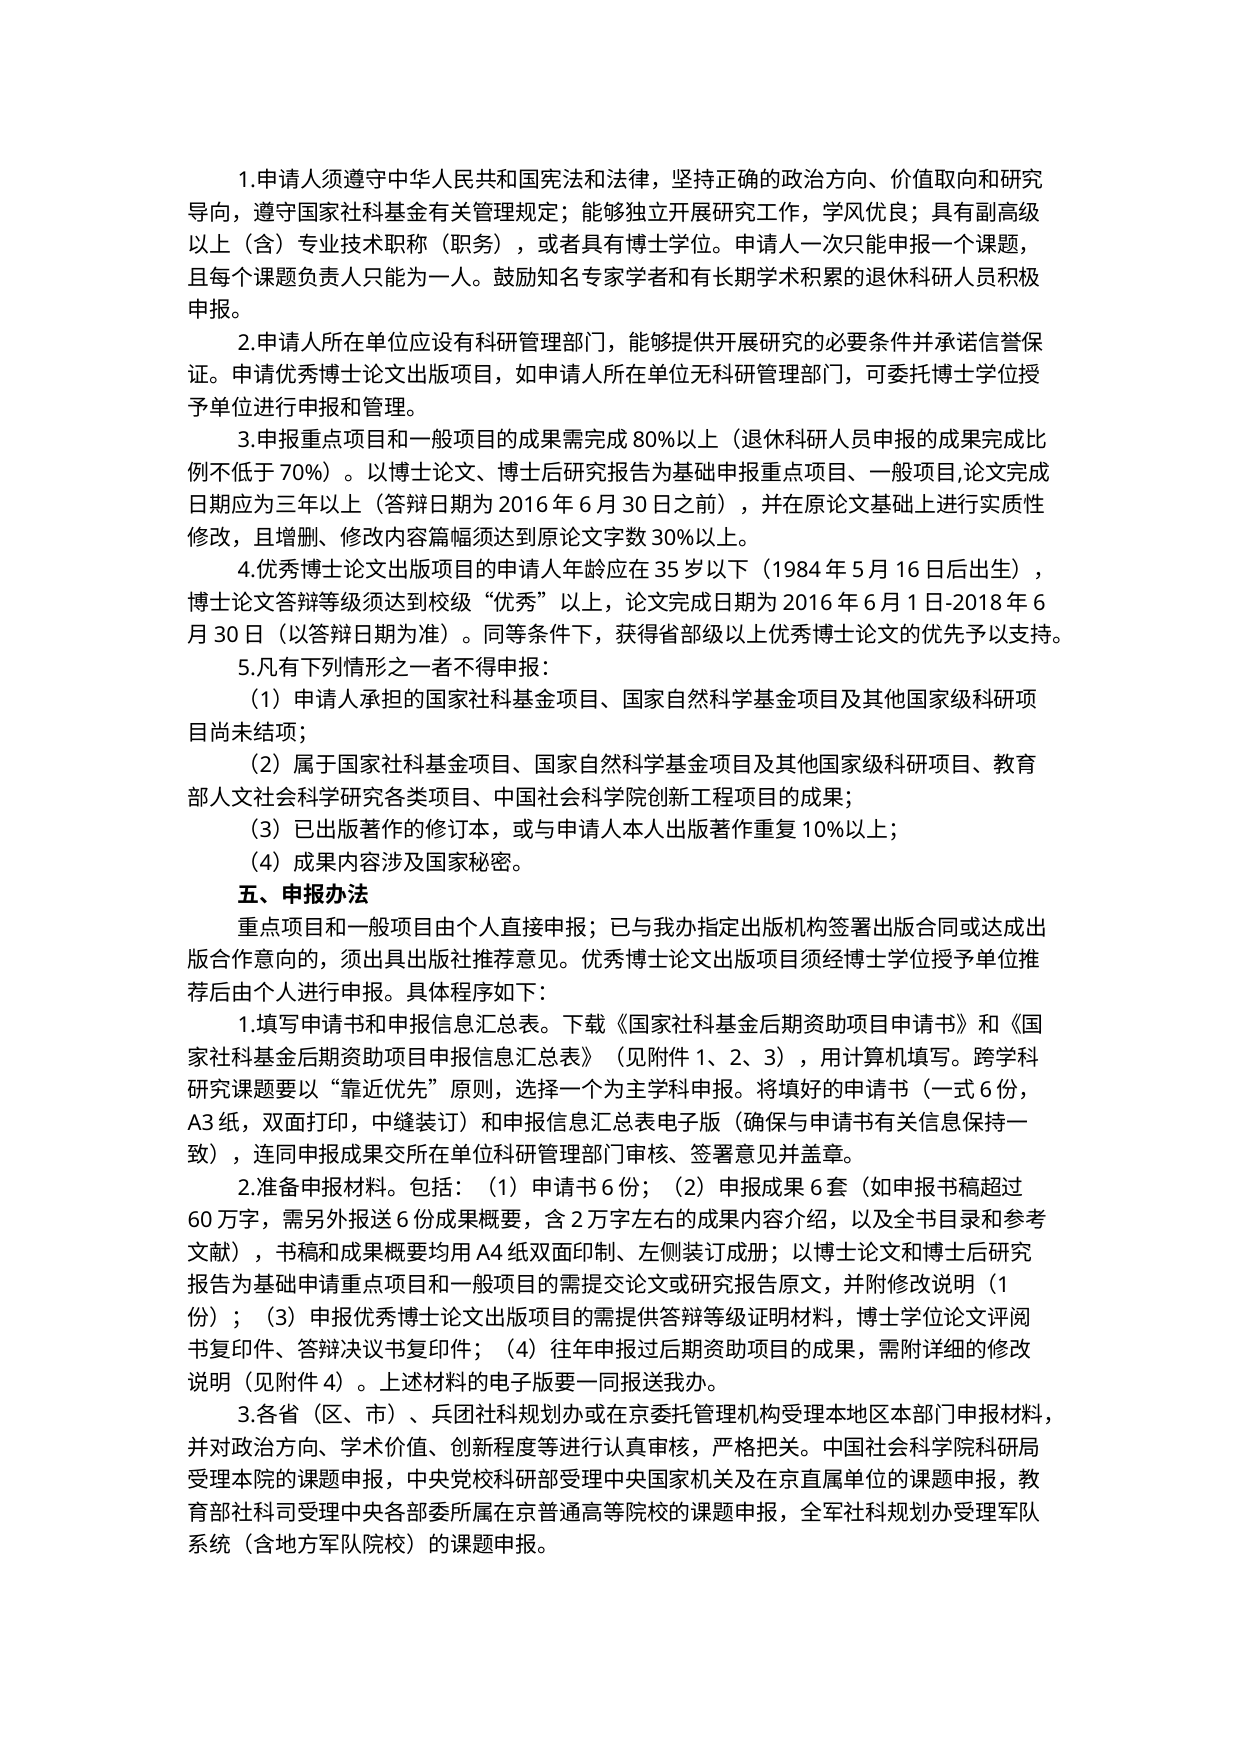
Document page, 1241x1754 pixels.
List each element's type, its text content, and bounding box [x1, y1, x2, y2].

text 3.各省（区、市）、兵团社科规划办或在京委托管理机构受理本地区本部门申报材料，并对政治方向、学术价值、创新程度等进行认真审核，严格把关。中国社会科学院科研局受理本院的课题申报，中央党校科研部受理中央国家机关及在京直属单位的课题申报，教育部社科司受理中央各部委所属在京普通高等院校的课题申报，全军社科规划办受理军队系统（含地方军队院校）的课题申报。 [187, 1397, 1053, 1559]
text 3.申报重点项目和一般项目的成果需完成80%以上（退休科研人员申报的成果完成比例不低于70%）。以博士论文、博士后研究报告为基础申报重点项目、一般项目,论文完成日期应为三年以上（答辩日期为2016年6月30日之前），并在原论文基础上进行实质性修改，且增删、修改内容篇幅须达到原论文字数30%以上。 [187, 422, 1053, 552]
text 重点项目和一般项目由个人直接申报；已与我办指定出版机构签署出版合同或达成出版合作意向的，须出具出版社推荐意见。优秀博士论文出版项目须经博士学位授予单位推荐后由个人进行申报。具体程序如下： [187, 909, 1053, 1007]
text 4.优秀博士论文出版项目的申请人年龄应在35岁以下（1984年5月16日后出生），博士论文答辩等级须达到校级“优秀”以上，论文完成日期为2016年6月1日-2018年6月30日（以答辩日期为准）。同等条件下，获得省部级以上优秀博士论文的优先予以支持。 [187, 552, 1053, 649]
text 五、申报办法 [187, 877, 1053, 909]
text 2.申请人所在单位应设有科研管理部门，能够提供开展研究的必要条件并承诺信誉保证。申请优秀博士论文出版项目，如申请人所在单位无科研管理部门，可委托博士学位授予单位进行申报和管理。 [187, 324, 1053, 422]
text 5.凡有下列情形之一者不得申报： [187, 649, 1053, 682]
text （4）成果内容涉及国家秘密。 [187, 844, 1053, 877]
text （1）申请人承担的国家社科基金项目、国家自然科学基金项目及其他国家级科研项目尚未结项； [187, 682, 1053, 747]
text 1.申请人须遵守中华人民共和国宪法和法律，坚持正确的政治方向、价值取向和研究导向，遵守国家社科基金有关管理规定；能够独立开展研究工作，学风优良；具有副高级以上（含）专业技术职称（职务），或者具有博士学位。申请人一次只能申报一个课题，且每个课题负责人只能为一人。鼓励知名专家学者和有长期学术积累的退休科研人员积极申报。 [187, 162, 1053, 324]
text 1.填写申请书和申报信息汇总表。下载《国家社科基金后期资助项目申请书》和《国家社科基金后期资助项目申报信息汇总表》（见附件1、2、3），用计算机填写。跨学科研究课题要以“靠近优先”原则，选择一个为主学科申报。将填好的申请书（一式6份，A3纸，双面打印，中缝装订）和申报信息汇总表电子版（确保与申请书有关信息保持一致），连同申报成果交所在单位科研管理部门审核、签署意见并盖章。 [187, 1007, 1053, 1169]
text （2）属于国家社科基金项目、国家自然科学基金项目及其他国家级科研项目、教育部人文社会科学研究各类项目、中国社会科学院创新工程项目的成果； [187, 747, 1053, 812]
text 2.准备申报材料。包括：（1）申请书6份；（2）申报成果6套（如申报书稿超过60万字，需另外报送6份成果概要，含2万字左右的成果内容介绍，以及全书目录和参考文献），书稿和成果概要均用A4纸双面印制、左侧装订成册；以博士论文和博士后研究报告为基础申请重点项目和一般项目的需提交论文或研究报告原文，并附修改说明（1份）；（3）申报优秀博士论文出版项目的需提供答辩等级证明材料，博士学位论文评阅书复印件、答辩决议书复印件；（4）往年申报过后期资助项目的成果，需附详细的修改说明（见附件4）。上述材料的电子版要一同报送我办。 [187, 1169, 1053, 1397]
text （3）已出版著作的修订本，或与申请人本人出版著作重复10%以上； [187, 812, 1053, 844]
